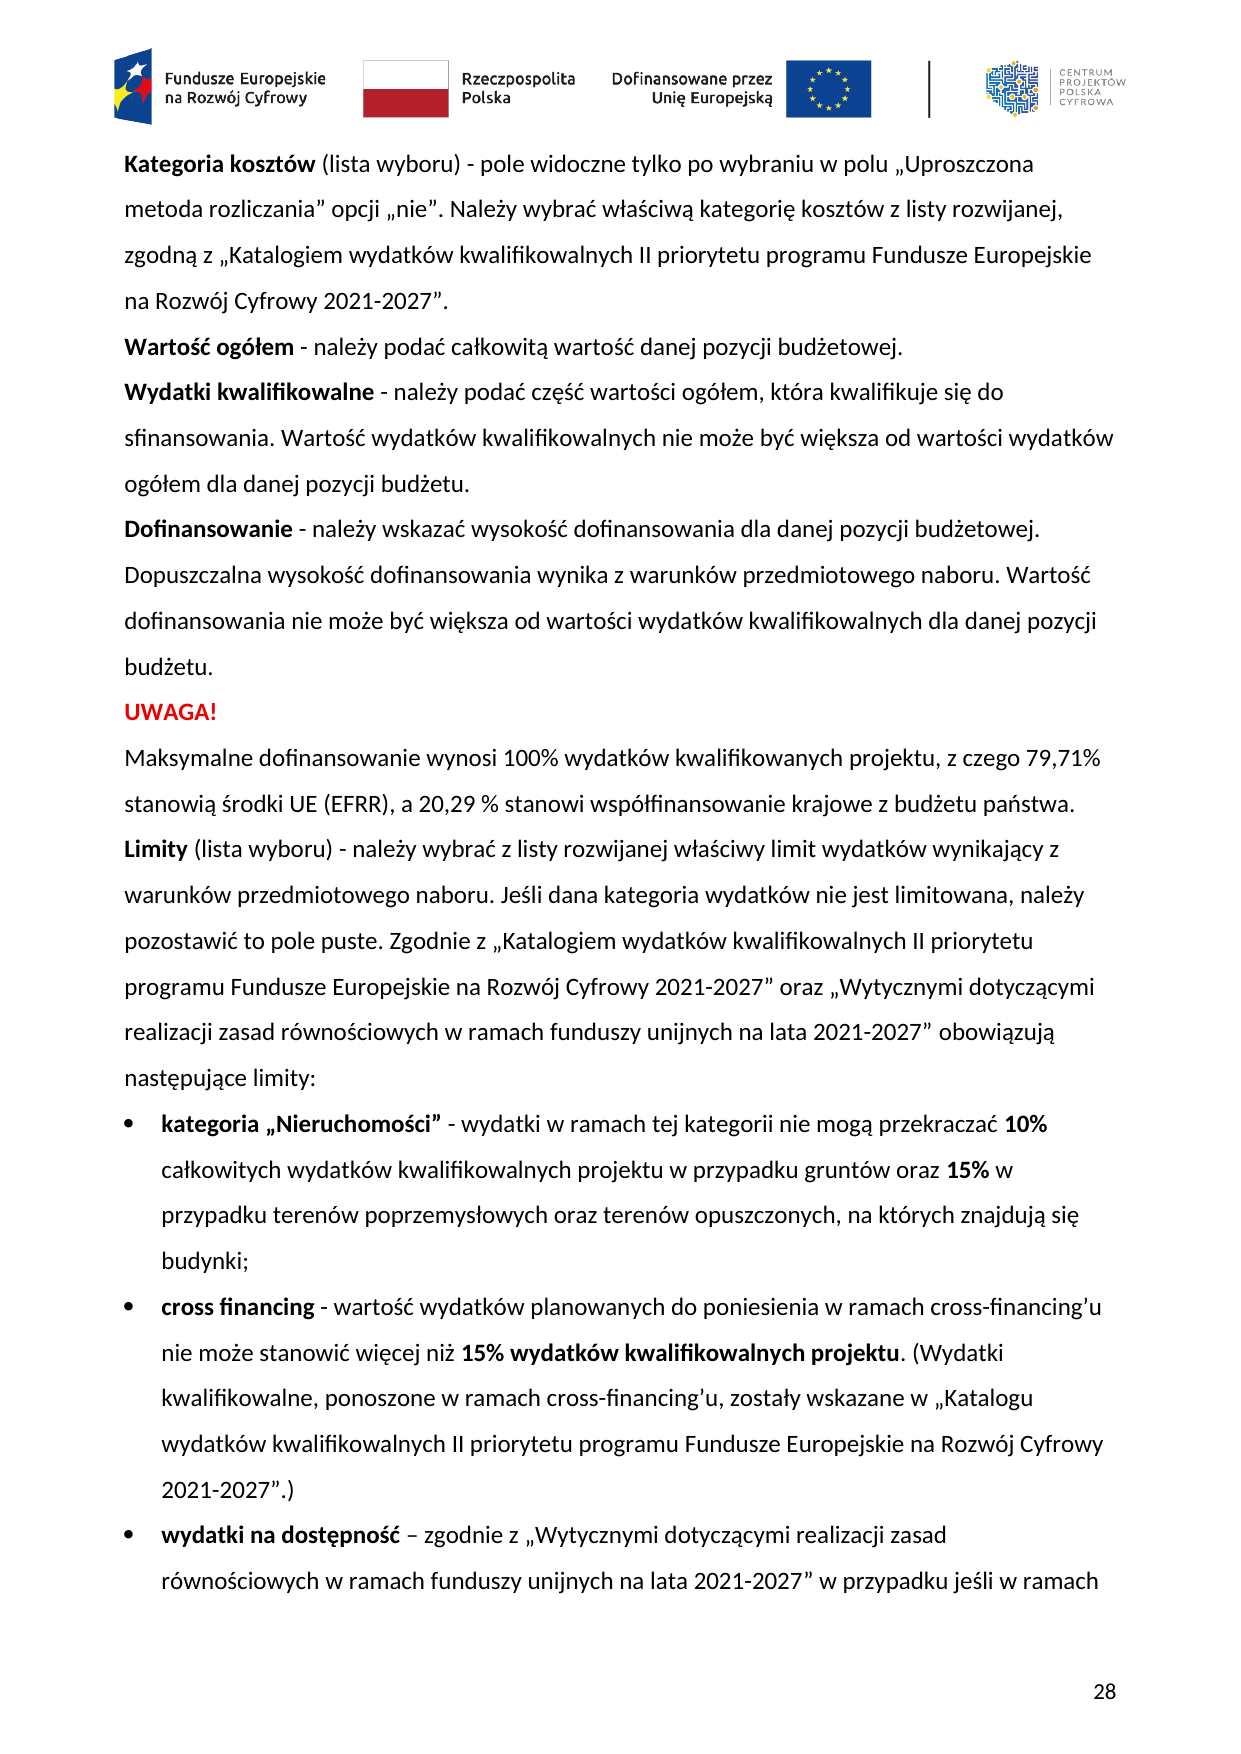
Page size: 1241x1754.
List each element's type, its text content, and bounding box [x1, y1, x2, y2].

text UWAGA! [124, 696, 1116, 727]
text Wydatki kwalifikowalne - należy podać część wartości ogółem, która kwalifikuje się do sfinansowania. Wartość wydatków kwalifikowalnych nie może być większa od wartości wydatków ogółem dla danej pozycji budżetu. [124, 376, 1116, 498]
text Maksymalne dofinansowanie wynosi 100% wydatków kwalifikowanych projektu, z czego 79,71% stanowią środki UE (EFRR), a 20,29 % stanowi współfinansowanie krajowe z budżetu państwa. [124, 742, 1116, 818]
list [124, 1519, 1116, 1596]
text Limity (lista wyboru) - należy wybrać z listy rozwijanej właściwy limit wydatków wynikający z warunków przedmiotowego naboru. Jeśli dana kategoria wydatków nie jest limitowana, należy pozostawić to pole puste. Zgodnie z „Katalogiem wydatków kwalifikowalnych II priorytetu programu Fundusze Europejskie na Rozwój Cyfrowy 2021-2027” oraz „Wytycznymi dotyczącymi realizacji zasad równościowych w ramach funduszy unijnych na lata 2021-2027” obowiązują następujące limity: [124, 834, 1116, 1093]
text Kategoria kosztów (lista wyboru) - pole widoczne tylko po wybraniu w polu „Uproszczona metoda rozliczania” opcji „nie”. Należy wybrać właściwą kategorię kosztów z listy rozwijanej, zgodną z „Katalogiem wydatków kwalifikowalnych II priorytetu programu Fundusze Europejskie na Rozwój Cyfrowy 2021-2027”. [124, 148, 1116, 315]
list cross financing - wartość wydatków planowanych do poniesienia w ramach cross-financing’u nie może stanowić więcej niż 15% wydatków kwalifikowalnych projektu. (Wydatki kwalifikowalne, ponoszone w ramach cross-financing’u, zostały wskazane w „Katalogu wydatków kwalifikowalnych II priorytetu programu Fundusze Europejskie na Rozwój Cyfrowy 2021-2027”.) [124, 1291, 1116, 1504]
picture [114, 48, 1126, 125]
text Wartość ogółem - należy podać całkowitą wartość danej pozycji budżetowej. [124, 331, 1116, 361]
list kategoria „Nieruchomości” - wydatki w ramach tej kategorii nie mogą przekraczać 10% całkowitych wydatków kwalifikowalnych projektu w przypadku gruntów oraz 15% w przypadku terenów poprzemysłowych oraz terenów opuszczonych, na których znajdują się budynki; [124, 1108, 1116, 1276]
text Dofinansowanie - należy wskazać wysokość dofinansowania dla danej pozycji budżetowej. Dopuszczalna wysokość dofinansowania wynika z warunków przedmiotowego naboru. Wartość dofinansowania nie może być większa od wartości wydatków kwalifikowalnych dla danej pozycji budżetu. [124, 513, 1116, 681]
